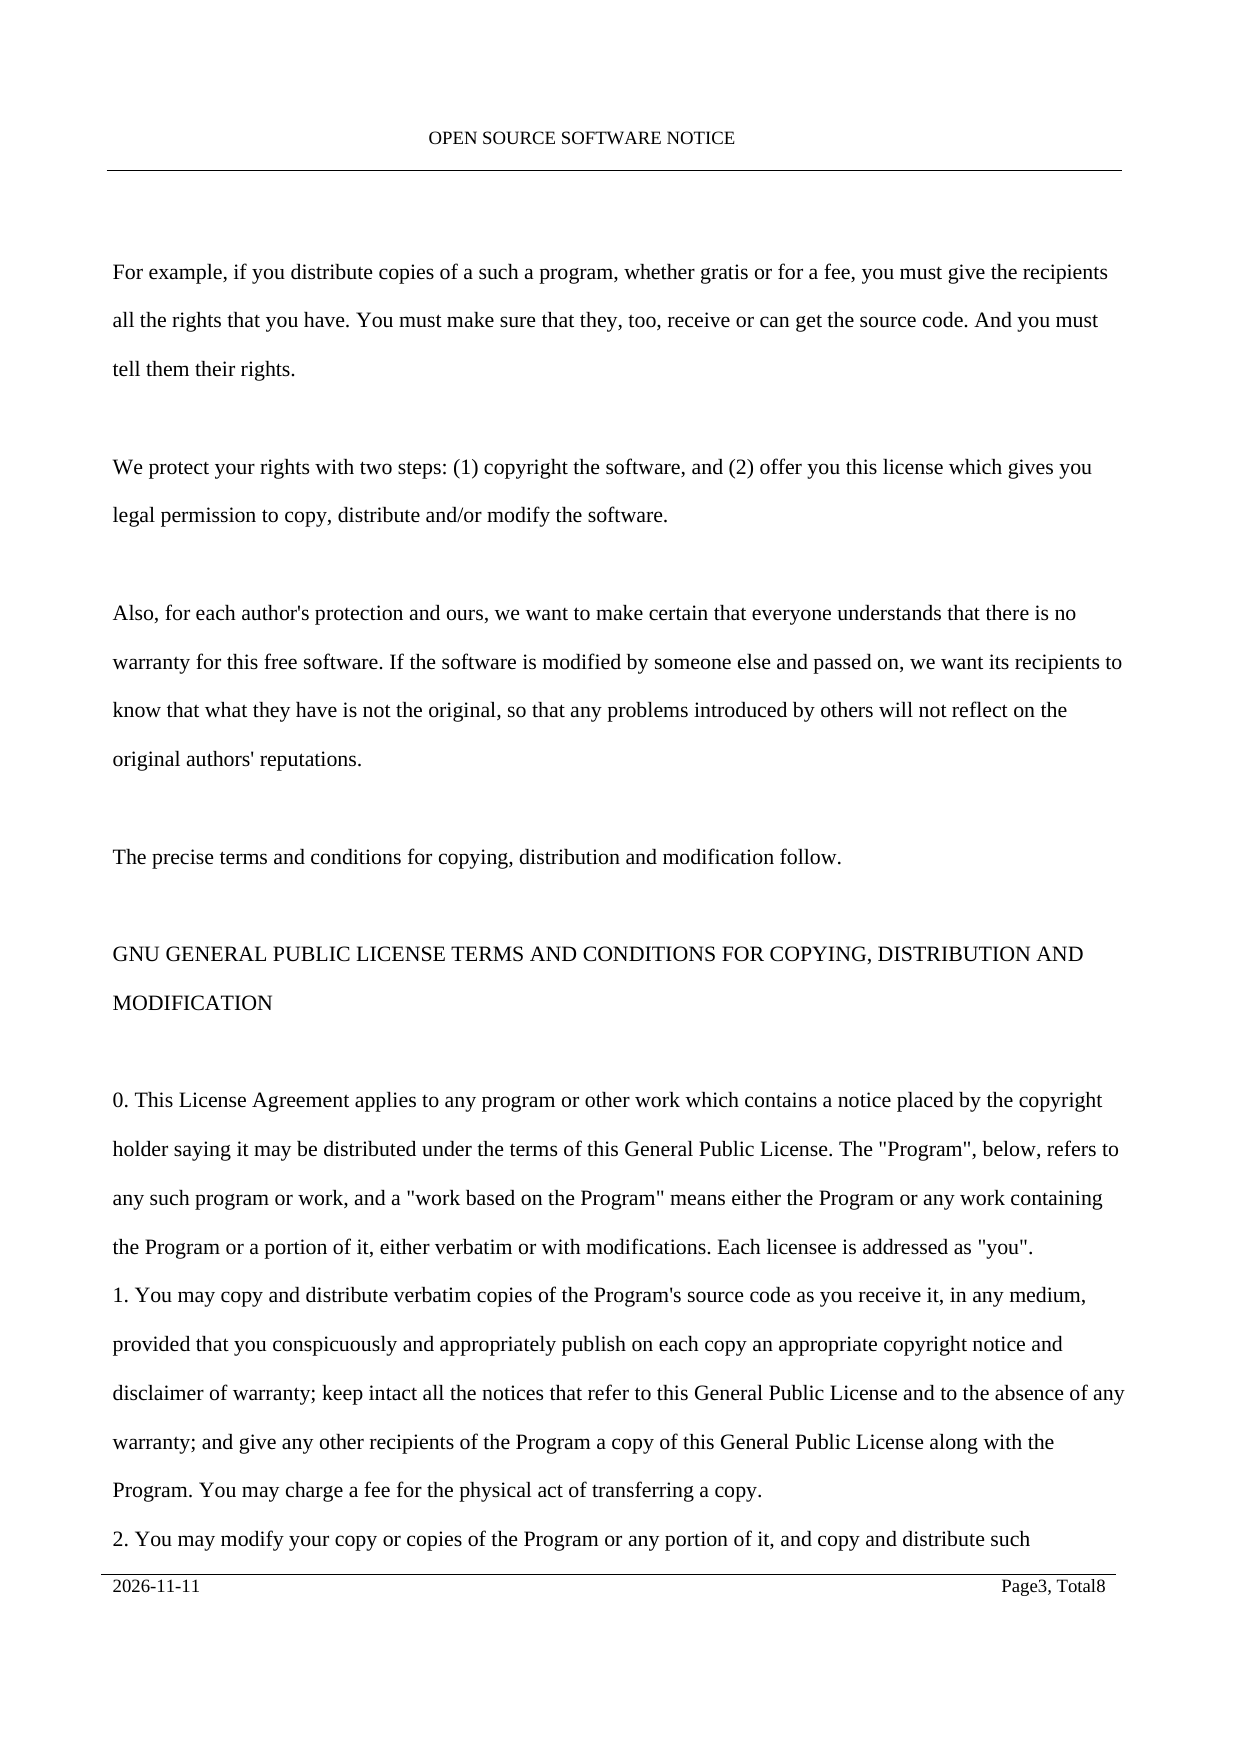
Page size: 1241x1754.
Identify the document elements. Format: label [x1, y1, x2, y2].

text [112, 206, 1128, 1555]
